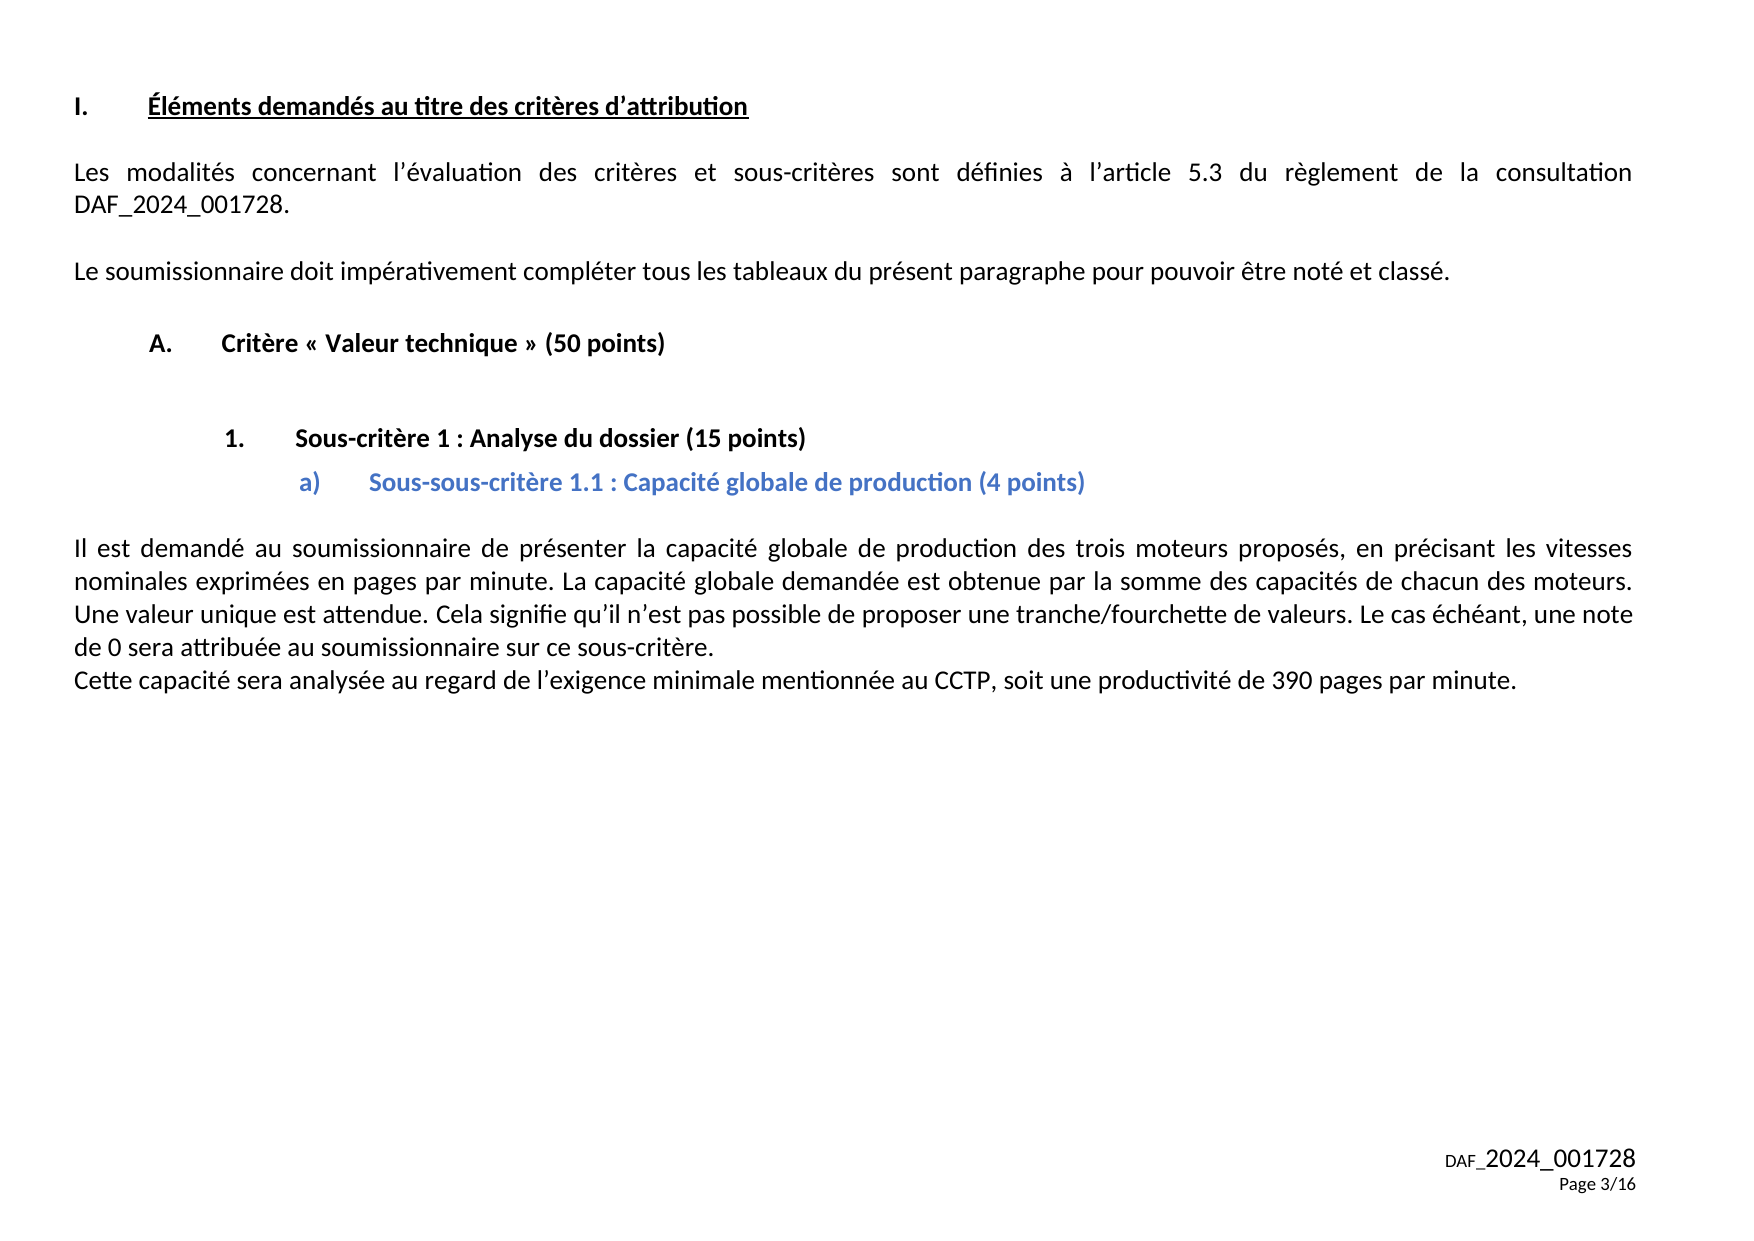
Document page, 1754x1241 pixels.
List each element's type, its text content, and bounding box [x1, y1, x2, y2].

subtitle Critère « Valeur technique » (50 points) [149, 332, 1636, 357]
text Il est demandé au soumissionnaire de présenter la capacité globale de production des trois moteurs proposés, en précisant les vitesses nominales exprimées en pages par minute. La capacité globale demandée est obtenue par la somme des capacités de chacun des moteurs. Une valeur unique est attendue. Cela signifie qu’il n’est pas possible de proposer une tranche/fourchette de valeurs. Le cas échéant, une note de 0 sera attribuée au soumissionnaire sur ce sous-critère. [74, 531, 1636, 663]
subtitle Sous-sous-critère 1.1 : Capacité globale de production (4 points) [299, 465, 1636, 498]
text Le soumissionnaire doit impérativement compléter tous les tableaux du présent paragraphe pour pouvoir être noté et classé. [74, 254, 1636, 287]
subtitle Sous-critère 1 : Analyse du dossier (15 points) [224, 428, 1636, 453]
subtitle Éléments demandés au titre des critères d’attribution [74, 89, 1636, 122]
text Les modalités concernant l’évaluation des critères et sous-critères sont définies à l’article 5.3 du règlement de la consultation DAF_. [74, 155, 1636, 221]
text Cette capacité sera analysée au regard de l’exigence minimale mentionnée au CCTP, soit une productivité de 390 pages par minute. [74, 663, 1636, 696]
